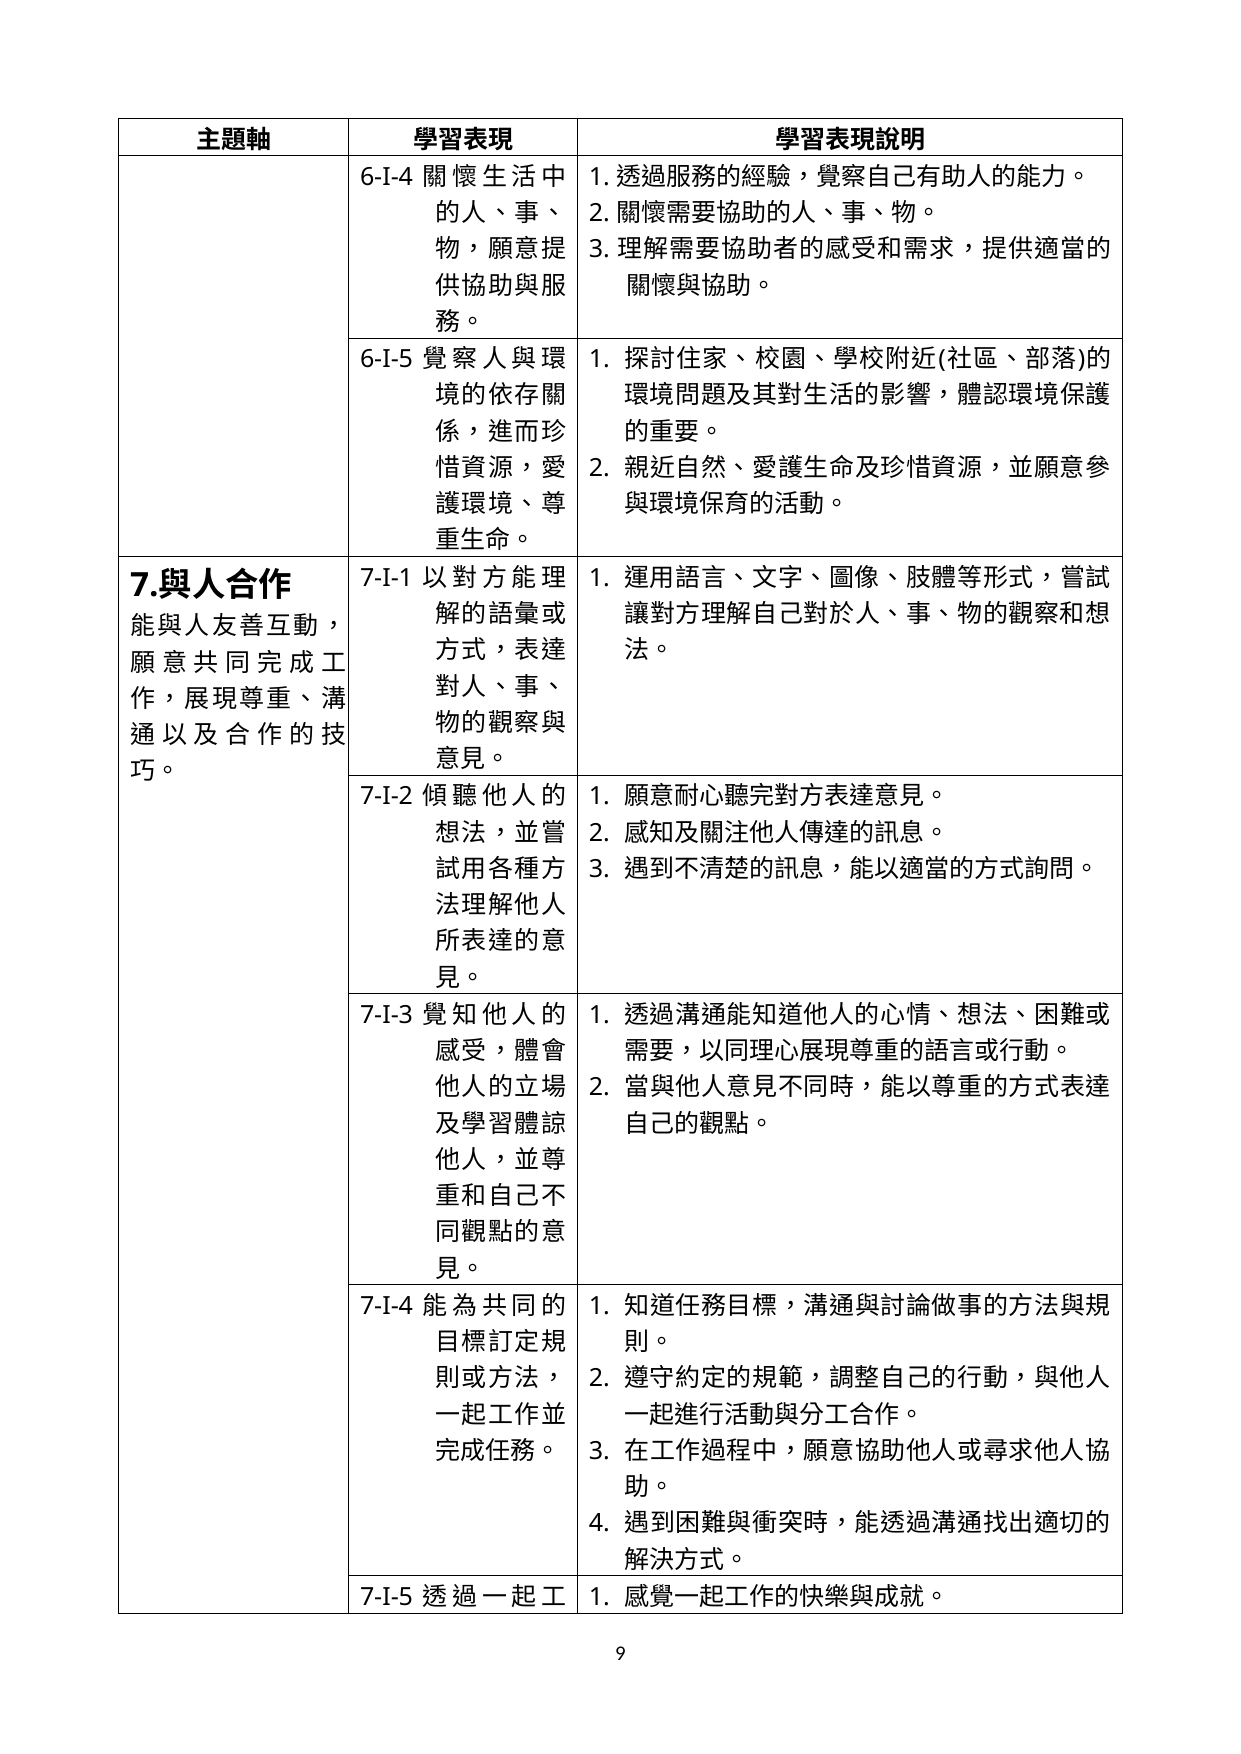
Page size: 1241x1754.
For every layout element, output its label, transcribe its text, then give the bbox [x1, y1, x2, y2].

table_cell 6-I-5覺察人與環境的依存關係，進而珍惜資源，愛護環境、尊重生命。 [349, 339, 577, 556]
table_cell 7-I-4能為共同的目標訂定規則或方法，一起工作並完成任務。 [349, 1285, 577, 1575]
table_header 學習表現說明 [578, 119, 1122, 155]
table_cell 運用語言、文字、圖像、肢體等形式，嘗試讓對方理解自己對於人、事、物的觀察和想法。 [578, 557, 1122, 775]
table_cell 7.與人合作 能與人友善互動，願意共同完成工作，展現尊重、溝通以及合作的技巧。 [119, 557, 348, 1613]
table_cell 7-I-5透過一起工作的過程，感受合作的重要性。 [349, 1576, 577, 1613]
table_header 學習表現 [349, 119, 577, 155]
table_cell 7-I-1以對方能理解的語彙或方式，表達對人、事、物的觀察與意見。 [349, 557, 577, 775]
table_cell 1. 透過服務的經驗，覺察自己有助人的能力。 2. 關懷需要協助的人、事、物。 3. 理解需要協助者的感受和需求，提供適當的關懷與協助。 [578, 156, 1122, 338]
table_cell 探討住家、校園、學校附近(社區、部落)的環境問題及其對生活的影響，體認環境保護的重要。 親近自然、愛護生命及珍惜資源，並願意參與環境保育的活動。 [578, 339, 1122, 556]
table_cell 6-I-4關懷生活中的人、事、物，願意提供協助與服務。 [349, 156, 577, 338]
table_cell 感覺一起工作的快樂與成就。 體會團結力量大。 [578, 1576, 1122, 1613]
table_cell 透過溝通能知道他人的心情、想法、困難或需要，以同理心展現尊重的語言或行動。 當與他人意見不同時，能以尊重的方式表達自己的觀點。 [578, 994, 1122, 1284]
table_cell 知道任務目標，溝通與討論做事的方法與規則。 遵守約定的規範，調整自己的行動，與他人一起進行活動與分工合作。 在工作過程中，願意協助他人或尋求他人協助。 遇到困難與衝突時，能透過溝通找出適切的解決方式。 [578, 1285, 1122, 1575]
table_cell 7-I-2傾聽他人的想法，並嘗試用各種方法理解他人所表達的意見。 [349, 776, 577, 993]
table_header 主題軸 [119, 119, 348, 155]
table_cell 7-I-3覺知他人的感受，體會他人的立場及學習體諒他人，並尊重和自己不同觀點的意見。 [349, 994, 577, 1284]
table_cell 願意耐心聽完對方表達意見。 感知及關注他人傳達的訊息。 遇到不清楚的訊息，能以適當的方式詢問。 [578, 776, 1122, 993]
